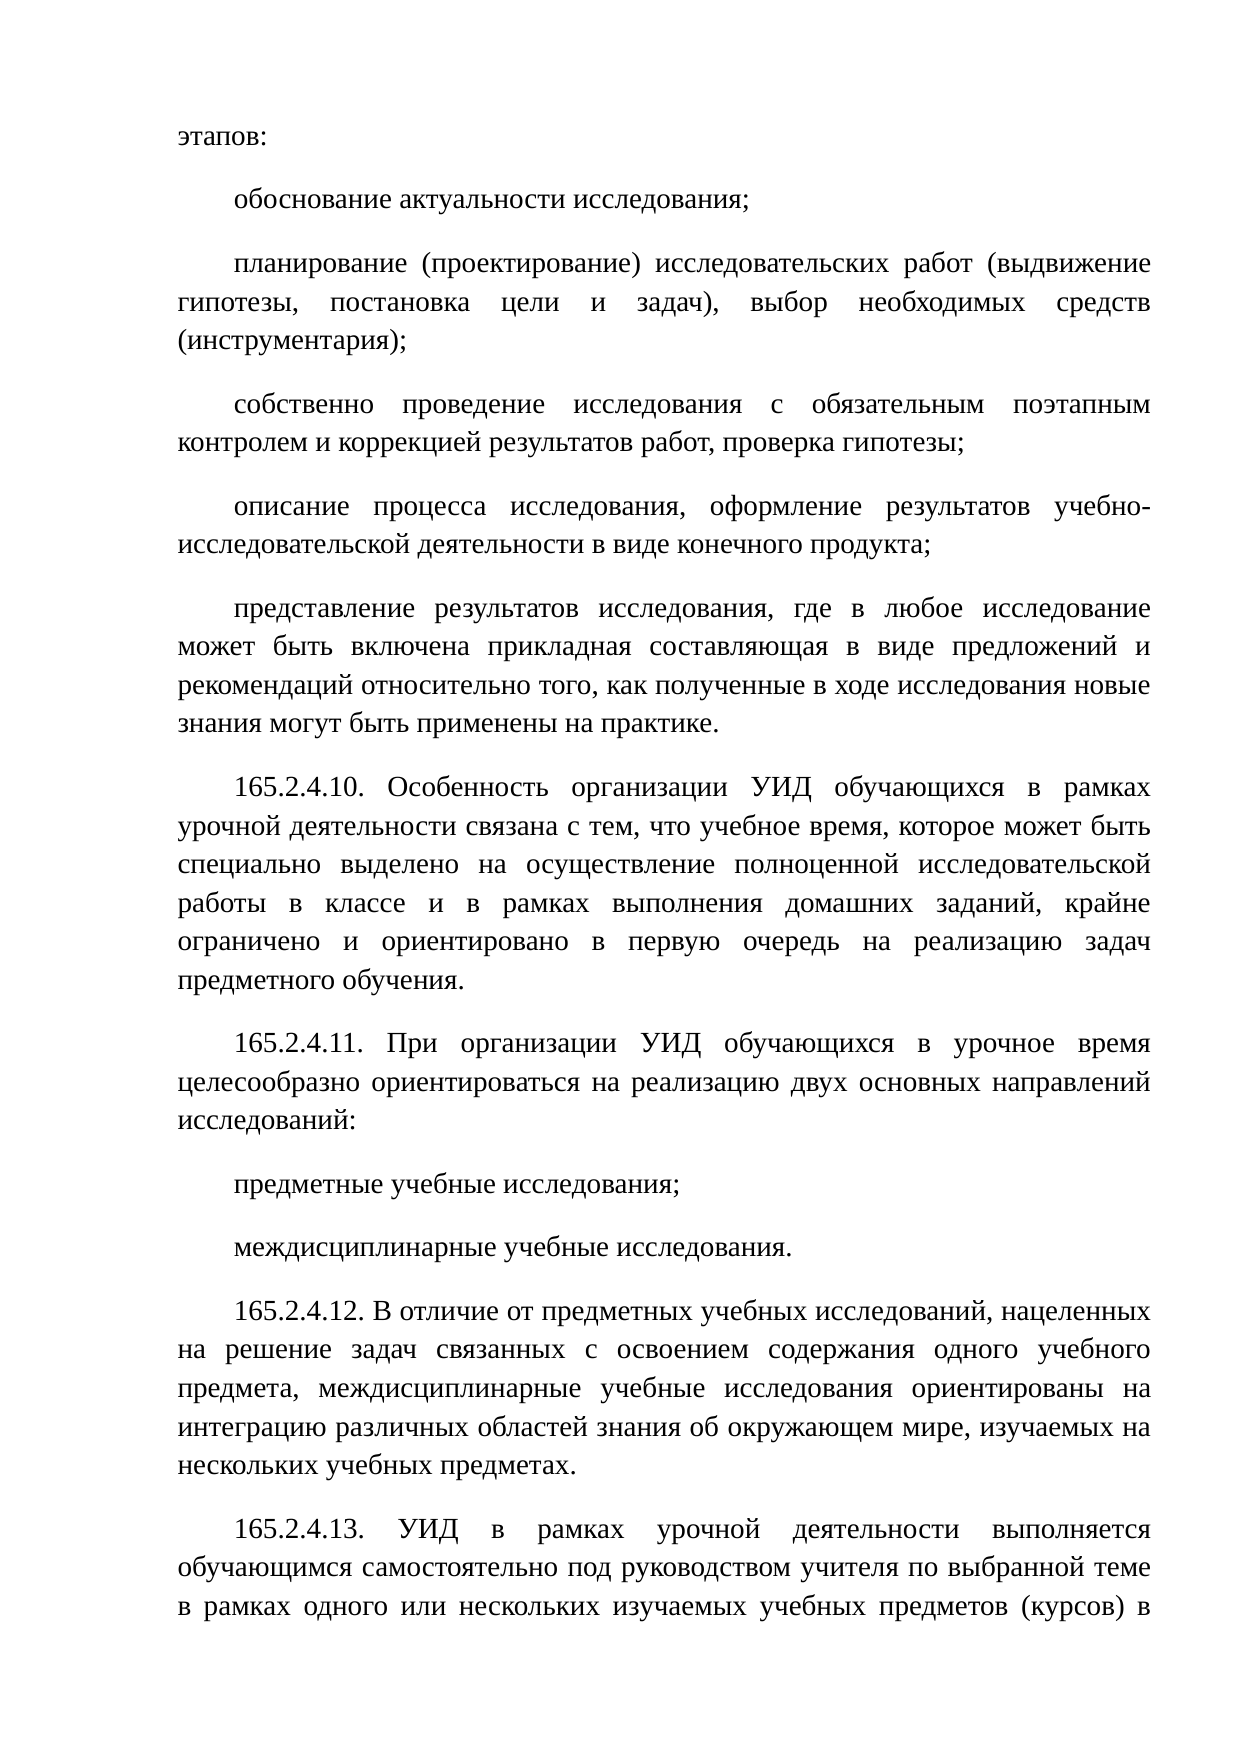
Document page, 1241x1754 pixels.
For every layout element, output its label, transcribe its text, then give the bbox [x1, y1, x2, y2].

text 165.2.4.10. Особенность организации УИД обучающихся в рамках урочной деятельности связана с тем, что учебное время, которое может быть специально выделено на осуществление полноценной исследовательской работы в классе и в рамках выполнения домашних заданий, крайне ограничено и ориентировано в первую очередь на реализацию задач предметного обучения. [177, 769, 1152, 995]
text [177, 1511, 1152, 1621]
text планирование (проектирование) исследовательских работ (выдвижение гипотезы, постановка цели и задач), выбор необходимых средств (инструментария); [177, 245, 1152, 356]
text описание процесса исследования, оформление результатов учебно-исследовательской деятельности в виде конечного продукта; [177, 488, 1152, 560]
text 165.2.4.11. При организации УИД обучающихся в урочное время целесообразно ориентироваться на реализацию двух основных направлений исследований: [177, 1025, 1152, 1136]
text обоснование актуальности исследования; [177, 182, 1152, 215]
text междисциплинарные учебные исследования. [177, 1229, 1152, 1263]
text 165.2.4.12. В отличие от предметных учебных исследований, нацеленных на решение задач связанных с освоением содержания одного учебного предмета, междисциплинарные учебные исследования ориентированы на интеграцию различных областей знания об окружающем мире, изучаемых на нескольких учебных предметах. [177, 1293, 1152, 1481]
text собственно проведение исследования с обязательным поэтапным контролем и коррекцией результатов работ, проверка гипотезы; [177, 386, 1152, 458]
text представление результатов исследования, где в любое исследование может быть включена прикладная составляющая в виде предложений и рекомендаций относительно того, как полученные в ходе исследования новые знания могут быть применены на практике. [177, 590, 1152, 739]
text предметные учебные исследования; [177, 1166, 1152, 1199]
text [177, 118, 1152, 152]
